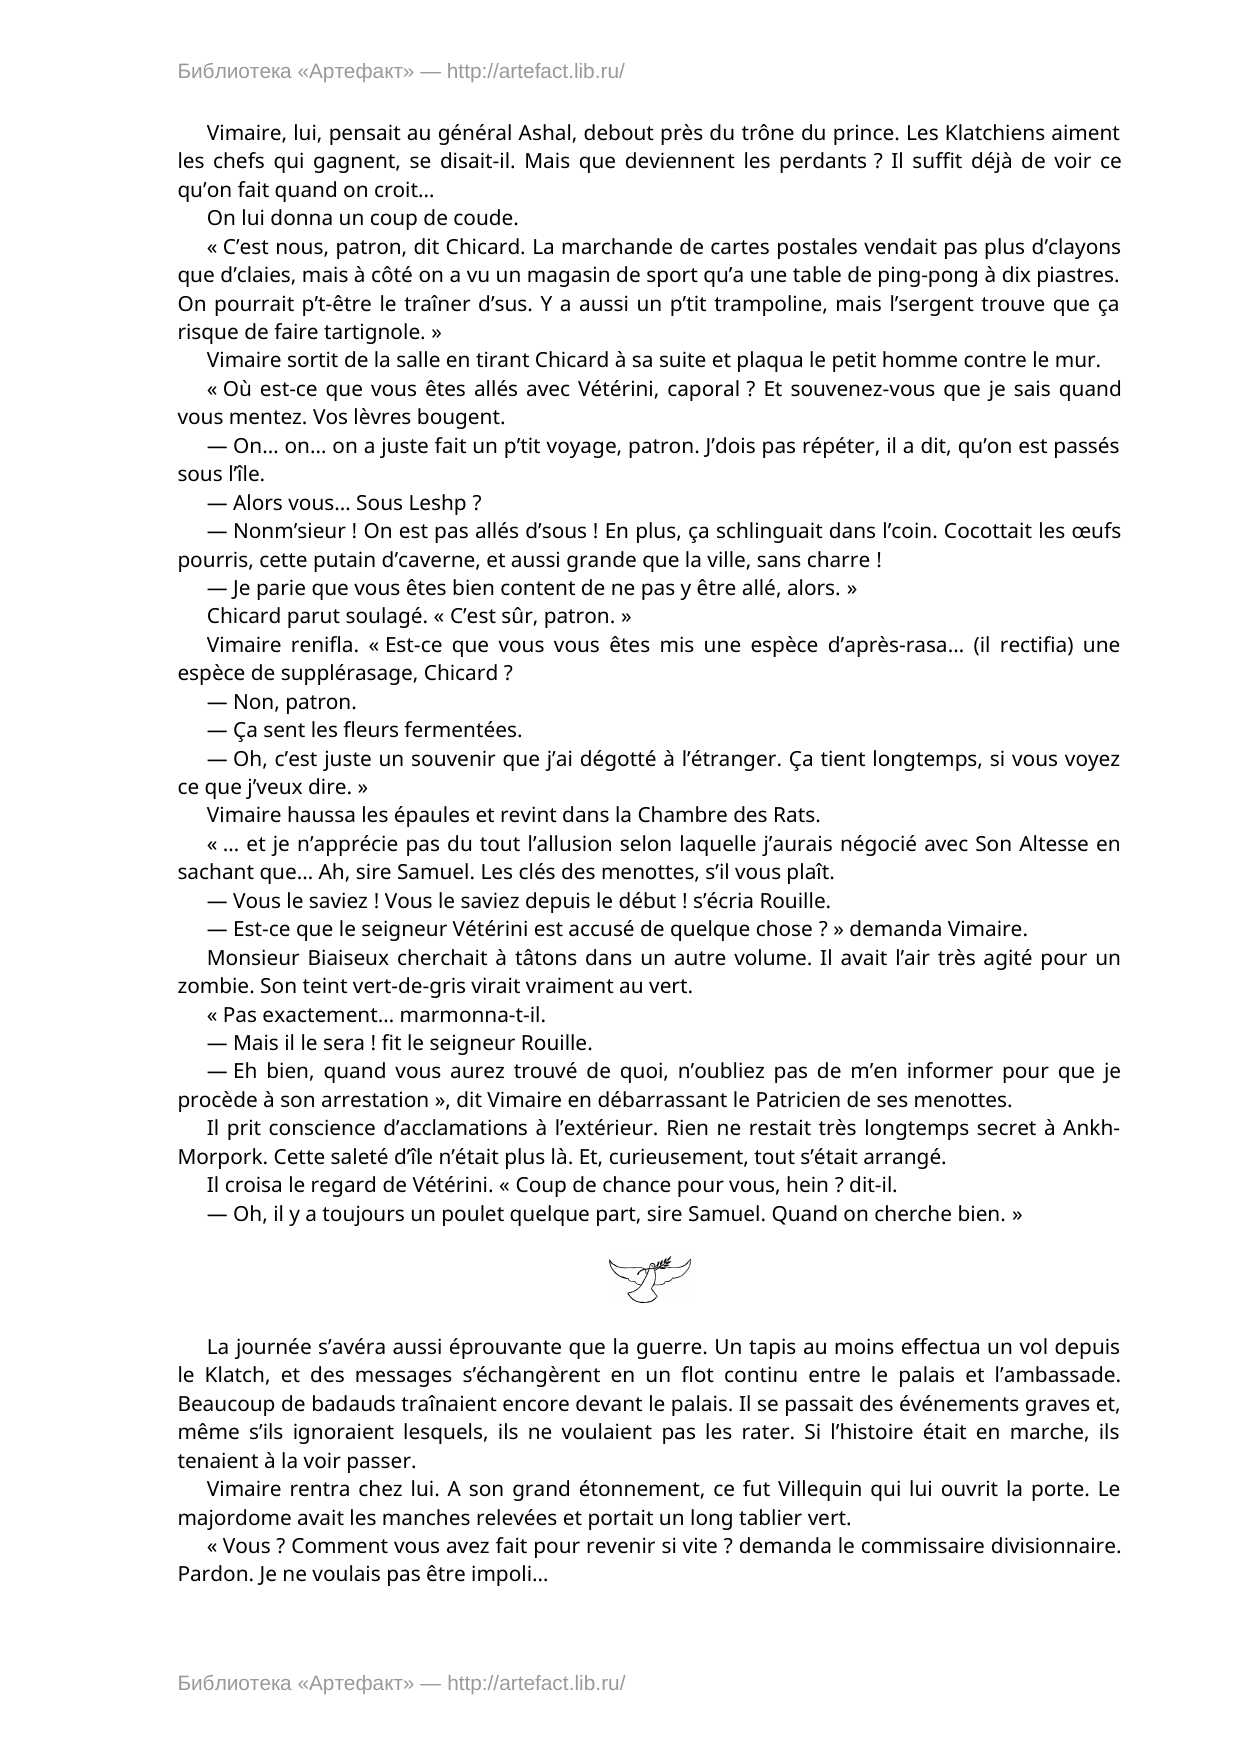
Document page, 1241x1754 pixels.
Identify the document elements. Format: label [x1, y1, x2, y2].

picture [608, 1255, 692, 1304]
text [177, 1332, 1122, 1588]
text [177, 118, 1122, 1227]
